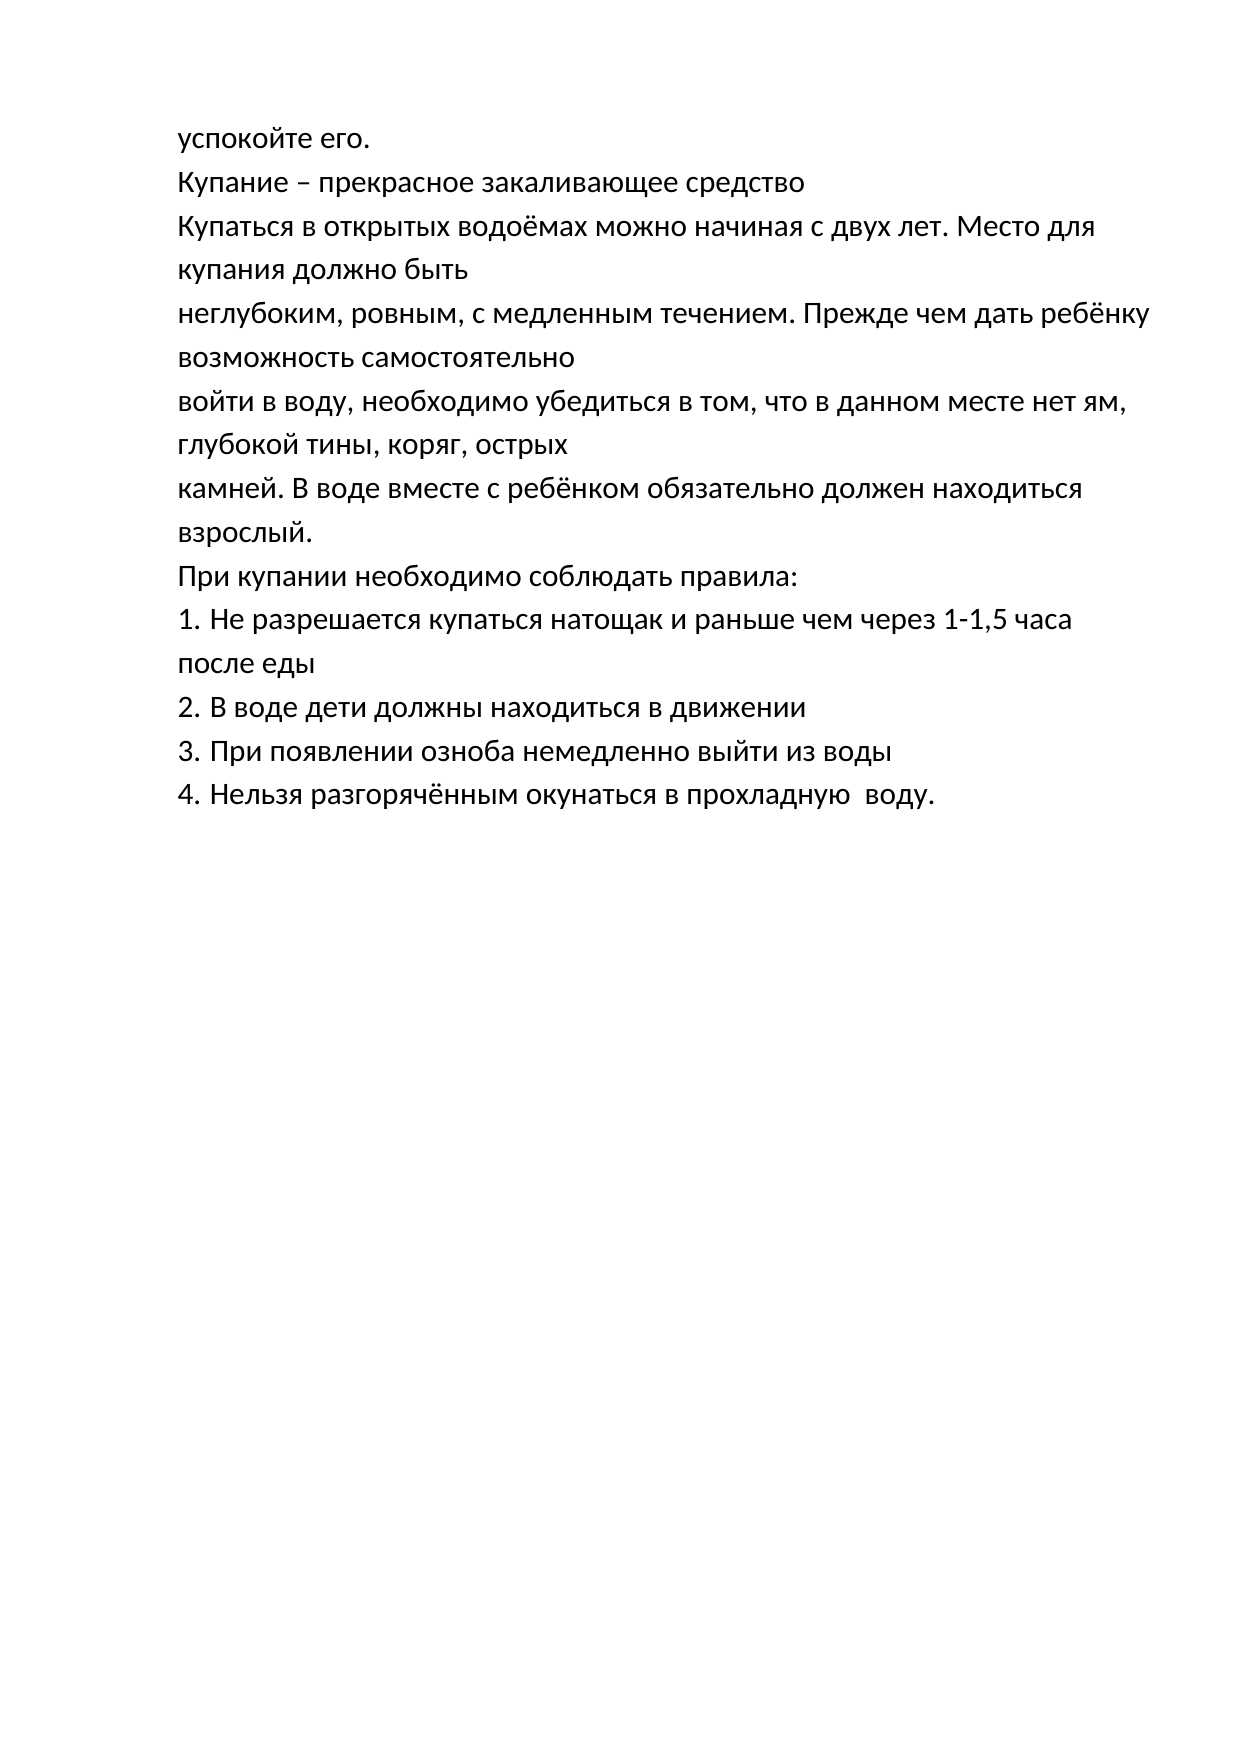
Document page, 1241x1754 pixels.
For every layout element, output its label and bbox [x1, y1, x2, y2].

text [177, 118, 1152, 812]
